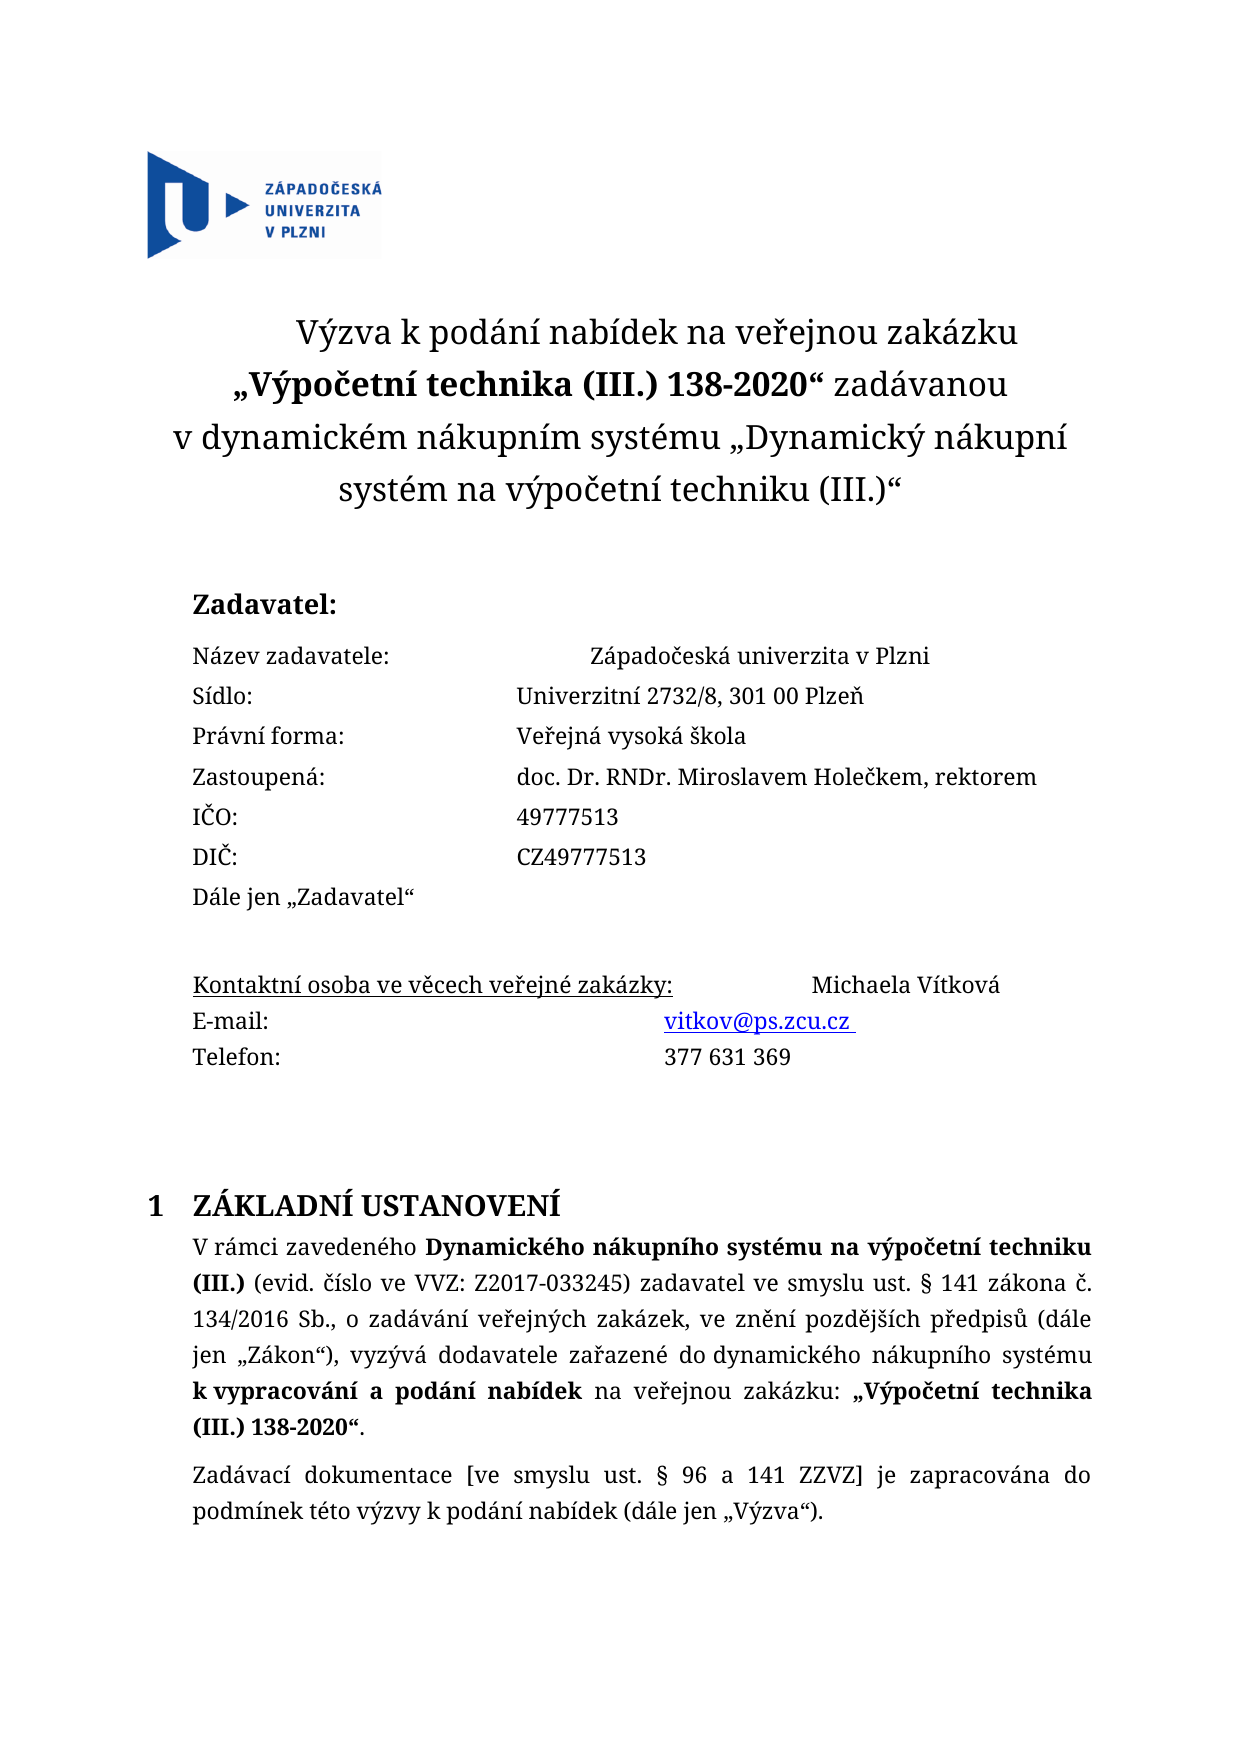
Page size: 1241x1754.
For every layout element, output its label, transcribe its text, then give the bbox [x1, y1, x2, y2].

subtitle 1 ZÁKLADNÍ USTANOVENÍ [148, 1185, 1093, 1225]
text V rámci zavedeného Dynamického nákupního systému na výpočetní techniku (III.) (evid. číslo ve VVZ: Z2017-033245) zadavatel ve smyslu ust. § 141 zákona č. 134/2016 Sb., o zadávání veřejných zakázek, ve znění pozdějších předpisů (dále jen „Zákon“), vyzývá dodavatele zařazené do dynamického nákupního systému k vypracování a podání nabídek na veřejnou zakázku: „Výpočetní technika (III.) 138-2020“. [192, 1231, 1093, 1442]
text IČO: 49777513 [148, 801, 1093, 832]
text Právní forma: Veřejná vysoká škola [148, 720, 1093, 752]
text Sídlo: Univerzitní 2732/8, 301 00 Plzeň [148, 680, 1093, 711]
text Název zadavatele: Západočeská univerzita v Plzni [148, 640, 1093, 671]
picture [147, 151, 382, 259]
text Výzva k podání nabídek na veřejnou zakázku „Výpočetní technika (III.) 138-2020“ zadávanou v dynamickém nákupním systému „Dynamický nákupní systém na výpočetní techniku (III.)“ [148, 309, 1093, 511]
text Zadávací dokumentace [ve smyslu ust. § 96 a 141 ZZVZ] je zapracována do podmínek této výzvy k podání nabídek (dále jen „Výzva“). [192, 1459, 1093, 1526]
text DIČ: CZ49777513 [148, 841, 1093, 872]
text Zadavatel: [192, 585, 1093, 622]
text Dále jen „Zadavatel“ [148, 881, 1093, 912]
text Kontaktní osoba ve věcech veřejné zakázky: Michaela Vítková [148, 969, 1093, 1001]
text Zastoupená: doc. Dr. RNDr. Miroslavem Holečkem, rektorem [192, 760, 1093, 792]
text Telefon: 377 631 369 [148, 1041, 1093, 1072]
text E-mail: vitkov@ps.zcu.cz [148, 1005, 1093, 1036]
